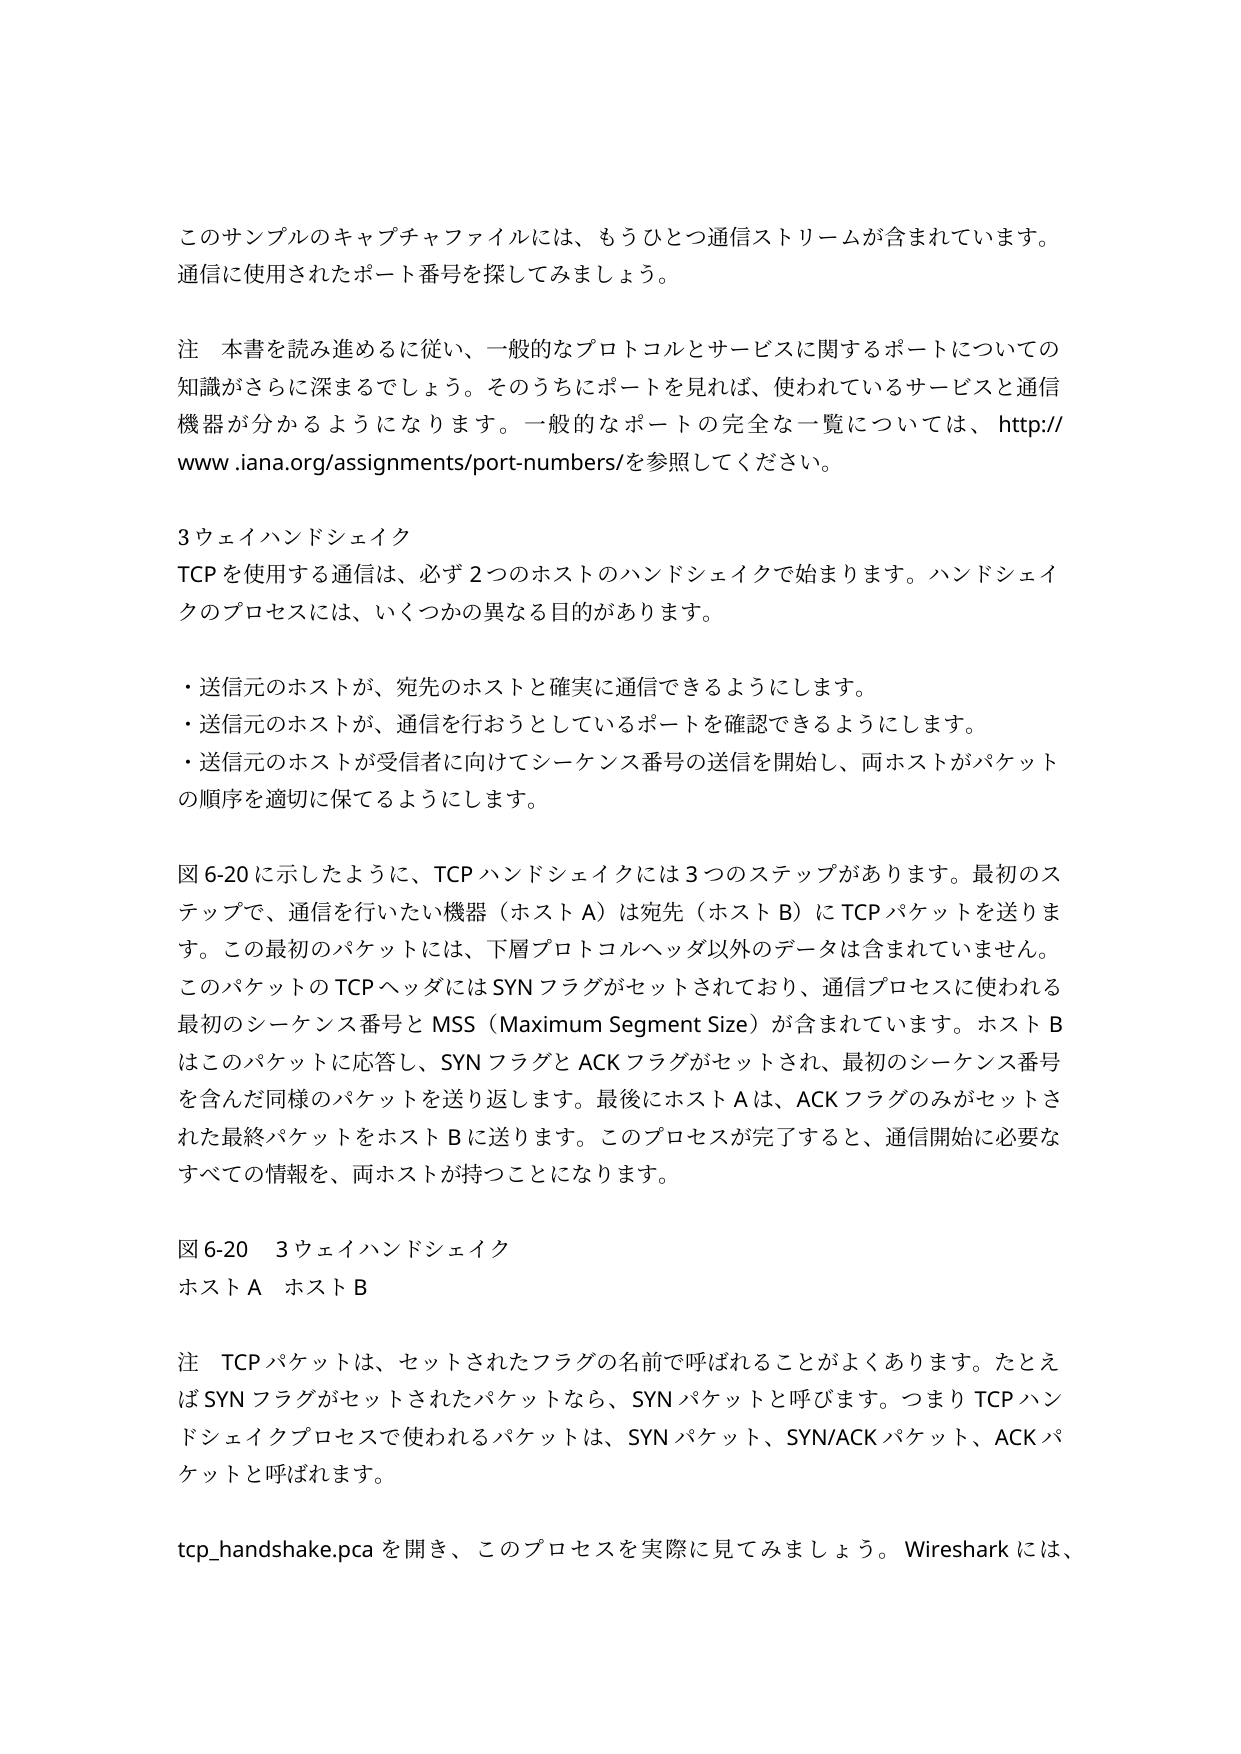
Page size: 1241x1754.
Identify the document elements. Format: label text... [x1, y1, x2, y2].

text TCPを使用する通信は、必ず2つのホストのハンドシェイクで始まります。ハンドシェイクのプロセスには、いくつかの異なる目的があります。 [177, 554, 1063, 629]
text 図6-20 3ウェイハンドシェイク [177, 1229, 1063, 1267]
text このサンプルのキャプチャファイルには、もうひとつ通信ストリームが含まれています。通信に使用されたポート番号を探してみましょう。 [177, 217, 1063, 292]
text 注 TCPパケットは、セットされたフラグの名前で呼ばれることがよくあります。たとえばSYNフラグがセットされたパケットなら、SYNパケットと呼びます。つまりTCPハンドシェイクプロセスで使われるパケットは、SYNパケット、SYN/ACKパケット、ACKパケットと呼ばれます。 [177, 1342, 1063, 1492]
text ・送信元のホストが、通信を行おうとしているポートを確認できるようにします。 [177, 704, 1063, 742]
text ホストA ホストB [177, 1267, 1063, 1304]
text ・送信元のホストが受信者に向けてシーケンス番号の送信を開始し、両ホストがパケットの順序を適切に保てるようにします。 [177, 742, 1063, 817]
text ・送信元のホストが、宛先のホストと確実に通信できるようにします。 [177, 667, 1063, 704]
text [177, 1529, 1063, 1567]
text 注 本書を読み進めるに従い、一般的なプロトコルとサービスに関するポートについての知識がさらに深まるでしょう。そのうちにポートを見れば、使われているサービスと通信機器が分かるようになります。一般的なポートの完全な一覧については、http://www .iana.org/assignments/port-numbers/を参照してください。 [177, 329, 1063, 479]
text 3ウェイハンドシェイク [177, 517, 1063, 554]
text 図6-20に示したように、TCPハンドシェイクには3つのステップがあります。最初のステップで、通信を行いたい機器（ホストA）は宛先（ホストB）にTCPパケットを送ります。この最初のパケットには、下層プロトコルヘッダ以外のデータは含まれていません。このパケットのTCPヘッダにはSYNフラグがセットされており、通信プロセスに使われる最初のシーケンス番号とMSS（Maximum Segment Size）が含まれています。ホストBはこのパケットに応答し、SYNフラグとACKフラグがセットされ、最初のシーケンス番号を含んだ同様のパケットを送り返します。最後にホストAは、ACKフラグのみがセットされた最終パケットをホストBに送ります。このプロセスが完了すると、通信開始に必要なすべての情報を、両ホストが持つことになります。 [177, 854, 1063, 1192]
